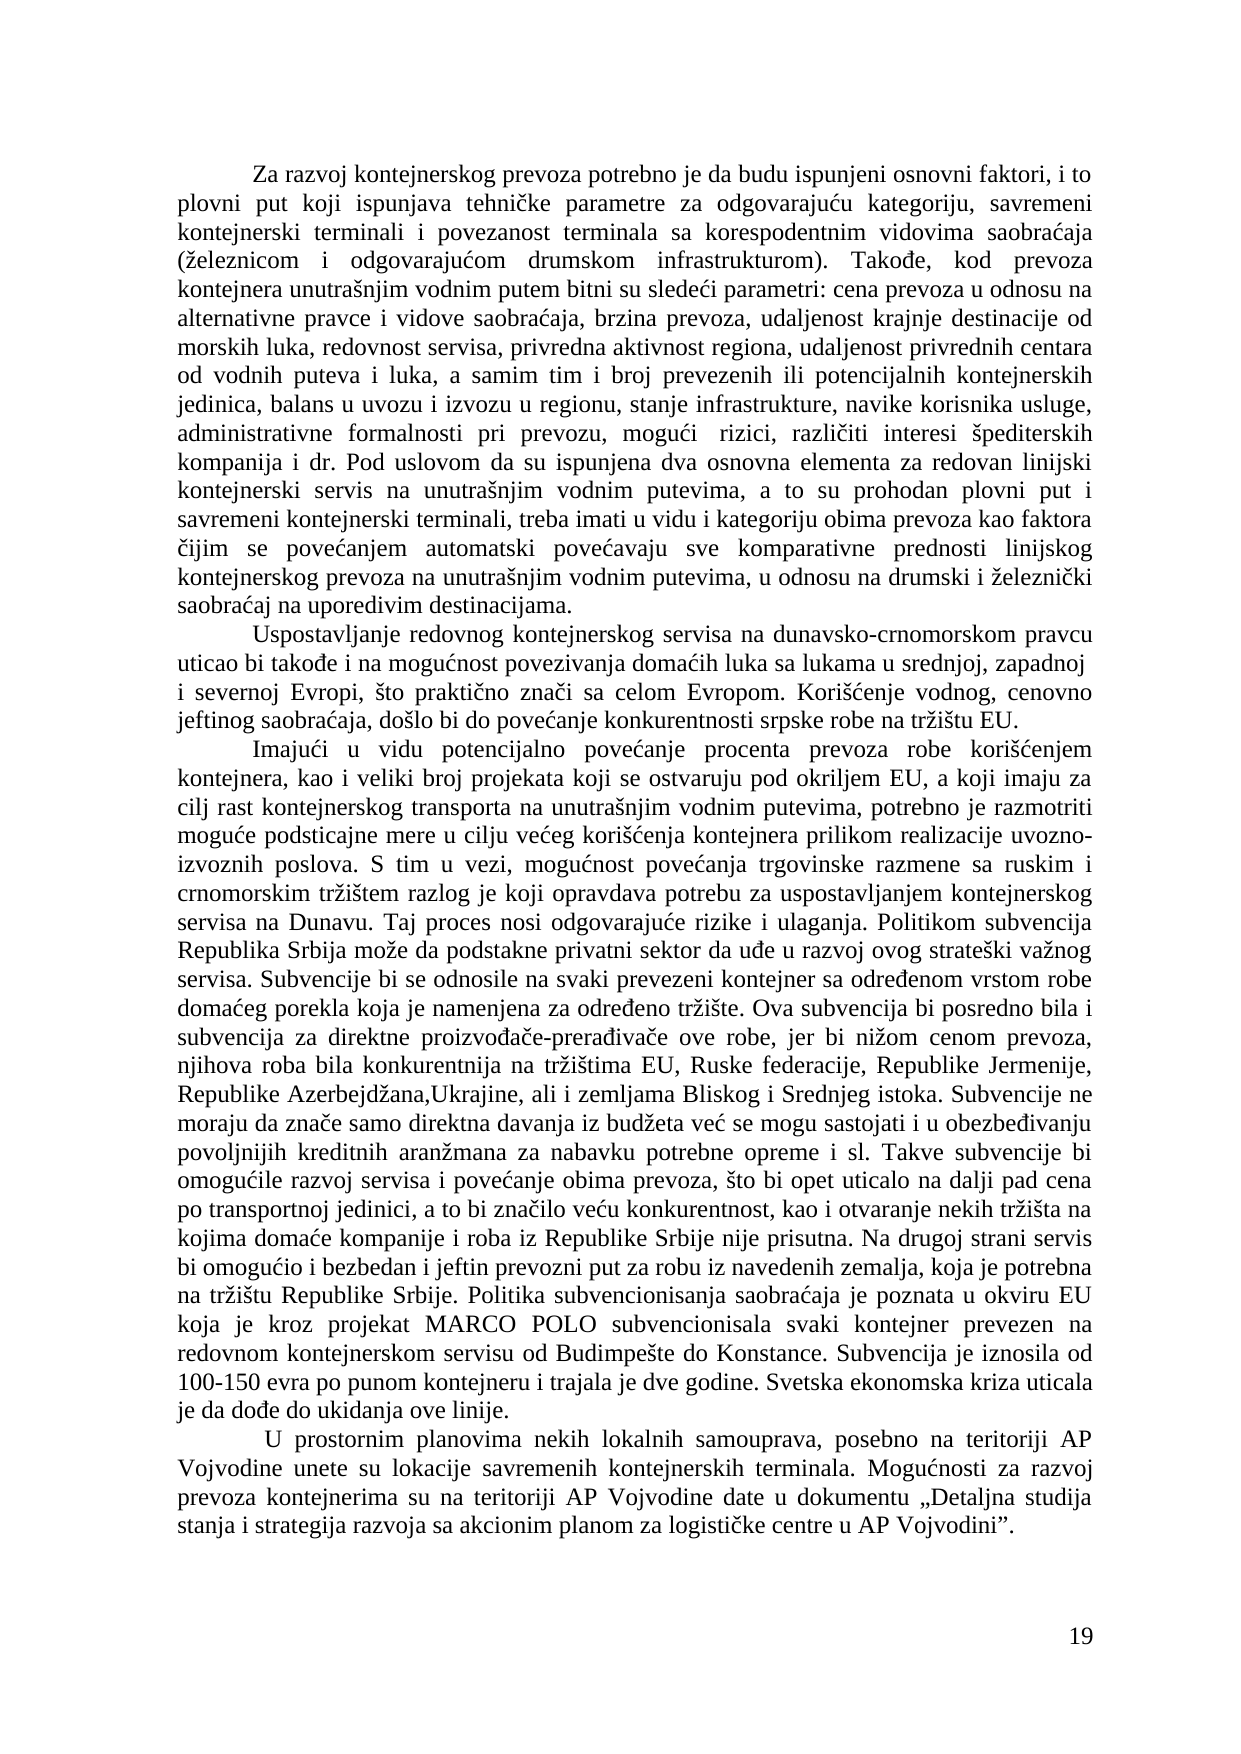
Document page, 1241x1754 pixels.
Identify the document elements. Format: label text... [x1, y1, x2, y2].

text U prostornim planovima nekih lokalnih samouprava, posebno na teritoriji AP Vojvodine unete su lokacije savremenih kontejnerskih terminala. Mogućnosti za razvoj prevoza kontejnerima su na teritoriji AP Vojvodine date u dokumentu „Detaljna studija stanja i strategija razvoja sa akcionim planom za logističke centre u AP Vojvodini”. [177, 1424, 1093, 1539]
text Imajući u vidu potencijalno povećanje procenta prevoza robe korišćenjem kontejnera, kao i veliki broj projekata koji se ostvaruju pod okriljem EU, a koji imaju za cilj rast kontejnerskog transporta na unutrašnjim vodnim putevima, potrebno je razmotriti moguće podsticajne mere u cilju većeg korišćenja kontejnera prilikom realizacije uvozno-izvoznih poslova. S tim u vezi, mogućnost povećanja trgovinske razmene sa ruskim i crnomorskim tržištem razlog je koji opravdava potrebu za uspostavljanjem kontejnerskog servisa na Dunavu. Taj proces nosi odgovarajuće rizike i ulaganja. Politikom subvencija Republika Srbija može da podstakne privatni sektor da uđe u razvoj ovog strateški važnog servisa. Subvencije bi se odnosile na svaki prevezeni kontejner sa određenom vrstom robe domaćeg porekla koja je namenjena za određeno tržište. Ova subvencija bi posredno bila i subvencija za direktne proizvođače-prerađivače ove robe, jer bi nižom cenom prevoza, njihova roba bila konkurentnija na tržištima EU, Ruske federacije, Republike Jermenije, Republike Azerbejdžana,Ukrajine, ali i zemljama Bliskog i Srednjeg istoka. Subvencije ne moraju da znače samo direktna davanja iz budžeta već se mogu sastojati i u obezbeđivanju povoljnijih kreditnih aranžmana za nabavku potrebne opreme i sl. Takve subvencije bi omogućile razvoj servisa i povećanje obima prevoza, što bi opet uticalo na dalji pad cena po transportnoj jedinici, a to bi značilo veću konkurentnost, kao i otvaranje nekih tržišta na kojima domaće kompanije i roba iz Republike Srbije nije prisutna. Na drugoj strani servis bi omogućio i bezbedan i jeftin prevozni put za robu iz navedenih zemalja, koja je potrebna na tržištu Republike Srbije. Politika subvencionisanja saobraćaja je poznata u okviru EU koja je kroz projekat MARCO POLO subvencionisala svaki kontejner prevezen na redovnom kontejnerskom servisu od Budimpešte do Konstance. Subvencija je iznosila od 100-150 evra po punom kontejneru i trajala je dve godine. Svetska ekonomska kriza uticala je da dođe do ukidanja ove linije. [177, 734, 1093, 1424]
text Uspostavljanje redovnog kontejnerskog servisa na dunavsko-crnomorskom pravcu uticao bi takođe i na mogućnost povezivanja domaćih luka sa lukama u srednjoj, zapadnoj i severnoj Evropi, što praktično znači sa celom Evropom. Korišćenje vodnog, cenovno jeftinog saobraćaja, došlo bi do povećanje konkurentnosti srpske robe na tržištu EU. [177, 619, 1093, 734]
text Za razvoj kontejnerskog prevoza potrebno je da budu ispunjeni osnovni faktori, i to plovni put koji ispunjava tehničke parametre za odgovarajuću kategoriju, savremeni kontejnerski terminali i povezanost terminala sa korespodentnim vidovima saobraćaja (železnicom i odgovarajućom drumskom infrastrukturom). Takođe, kod prevoza kontejnera unutrašnjim vodnim putem bitni su sledeći parametri: cena prevoza u odnosu na alternativne pravce i vidove saobraćaja, brzina prevoza, udaljenost krajnje destinacije od morskih luka, redovnost servisa, privredna aktivnost regiona, udaljenost privrednih centara od vodnih puteva i luka, a samim tim i broj prevezenih ili potencijalnih kontejnerskih jedinica, balans u uvozu i izvozu u regionu, stanje infrastrukture, navike korisnika usluge, administrativne formalnosti pri prevozu, mogući rizici, različiti interesi špediterskih kompanija i dr. Pod uslovom da su ispunjena dva osnovna elementa za redovan linijski kontejnerski servis na unutrašnjim vodnim putevima, a to su prohodan plovni put i savremeni kontejnerski terminali, treba imati u vidu i kategoriju obima prevoza kao faktora čijim se povećanjem automatski povećavaju sve komparativne prednosti linijskog kontejnerskog prevoza na unutrašnjim vodnim putevima, u odnosu na drumski i železnički saobraćaj na uporedivim destinacijama. [177, 159, 1093, 619]
